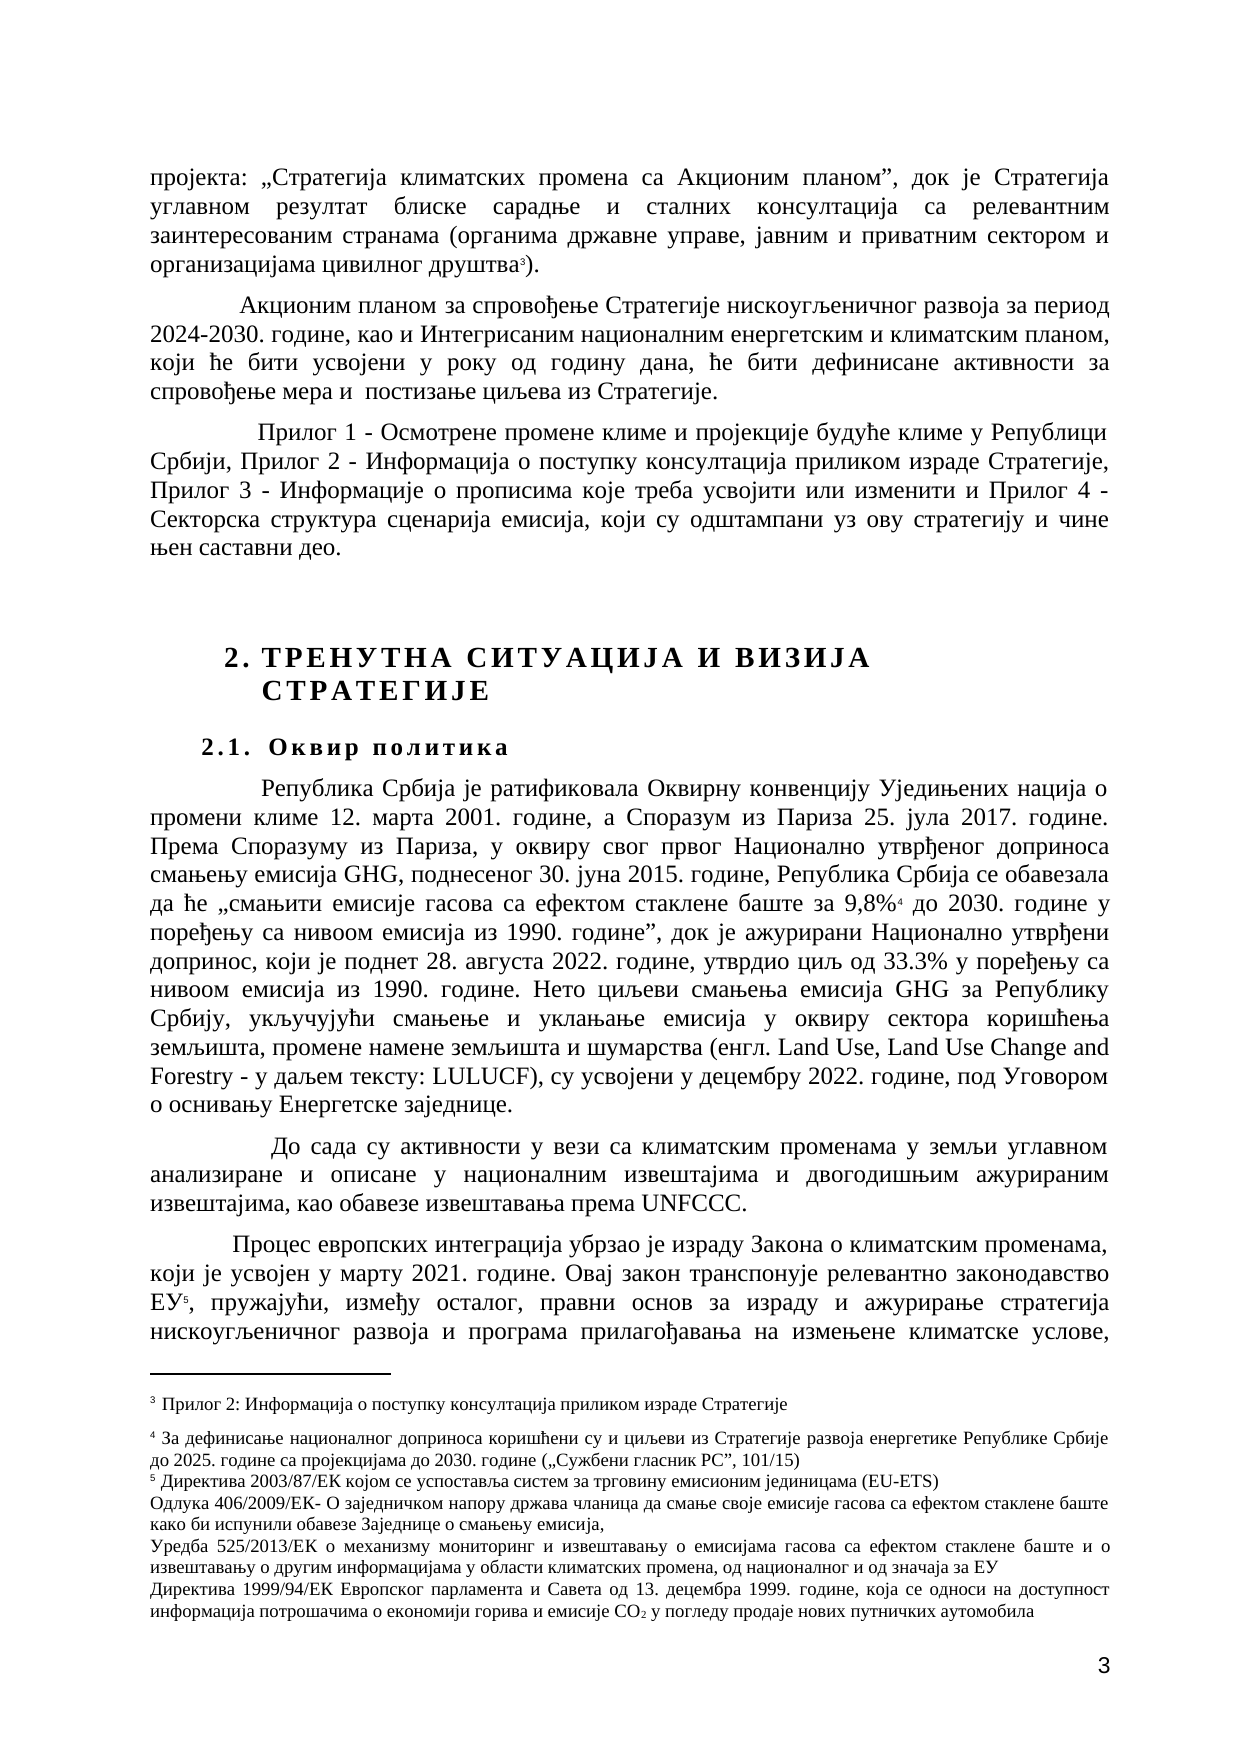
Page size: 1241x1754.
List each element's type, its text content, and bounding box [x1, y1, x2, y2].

subtitle Оквир политика [201, 732, 1110, 761]
text ТРЕНУТНА СИТУАЦИЈА И ВИЗИЈА СТРАТЕГИЈЕ [224, 640, 1110, 707]
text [150, 1229, 1110, 1344]
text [150, 162, 1110, 277]
text Република Србија је ратификовала Оквирну конвенцију Уједињених нација о промени климе 12. марта 2001. године, а Споразум из Париза 25. јула 2017. године. Према Споразуму из Париза, у оквиру свог првог Национално утврђеног доприноса смањењу емисија GHG, поднесеног 30. јуна 2015. године, Република Србија се обавезала да ће „смањити емисије гасова са ефектом стаклене баште за 9,8% до 2030. године у поређењу са нивоом емисија из 1990. године”, док је ажурирани Национално утврђени допринос, који је поднет 28. августа 2022. године, утврдио циљ од 33.3% у поређењу са нивоом емисија из 1990. године. Нето циљеви смањења емисија GHG за Републику Србију, укључујући смањење и уклањање емисија у оквиру сектора коришћења земљишта, промене намене земљишта и шумарства (енгл. Land Use, Land Use Change and Forestry - у даљем тексту: LULUCF), су усвојени у децембру 2022. године, под Уговором о оснивању Енергетске заједнице. [150, 773, 1110, 1118]
text Акционим планом за спровођење Стратегије нискоугљеничног развоја за период 2024-2030. године, као и Интегрисаним националним енергетским и климатским планом, који ће бити усвојени у року од годину дана, ће бити дефинисане активности за спровођење мера и постизање циљева из Стратегије. [150, 290, 1110, 405]
text Прилог 1 - Осмотрене промене климе и пројекције будуће климе у Републици Србији, Прилог 2 - Информација о поступку консултација приликом израде Стратегије, Прилог 3 - Информације о прописима које треба усвојити или изменити и Прилог 4 - Секторска структура сценарија емисија, који су одштампани уз ову стратегију и чине њен саставни део. [150, 417, 1110, 561]
text До сада су активности у вези са климатским променама у земљи углавном анализиране и описане у националним извештајима и двогодишњим ажурираним извештајима, као обавезе извештавања према UNFCCC. [150, 1131, 1110, 1217]
